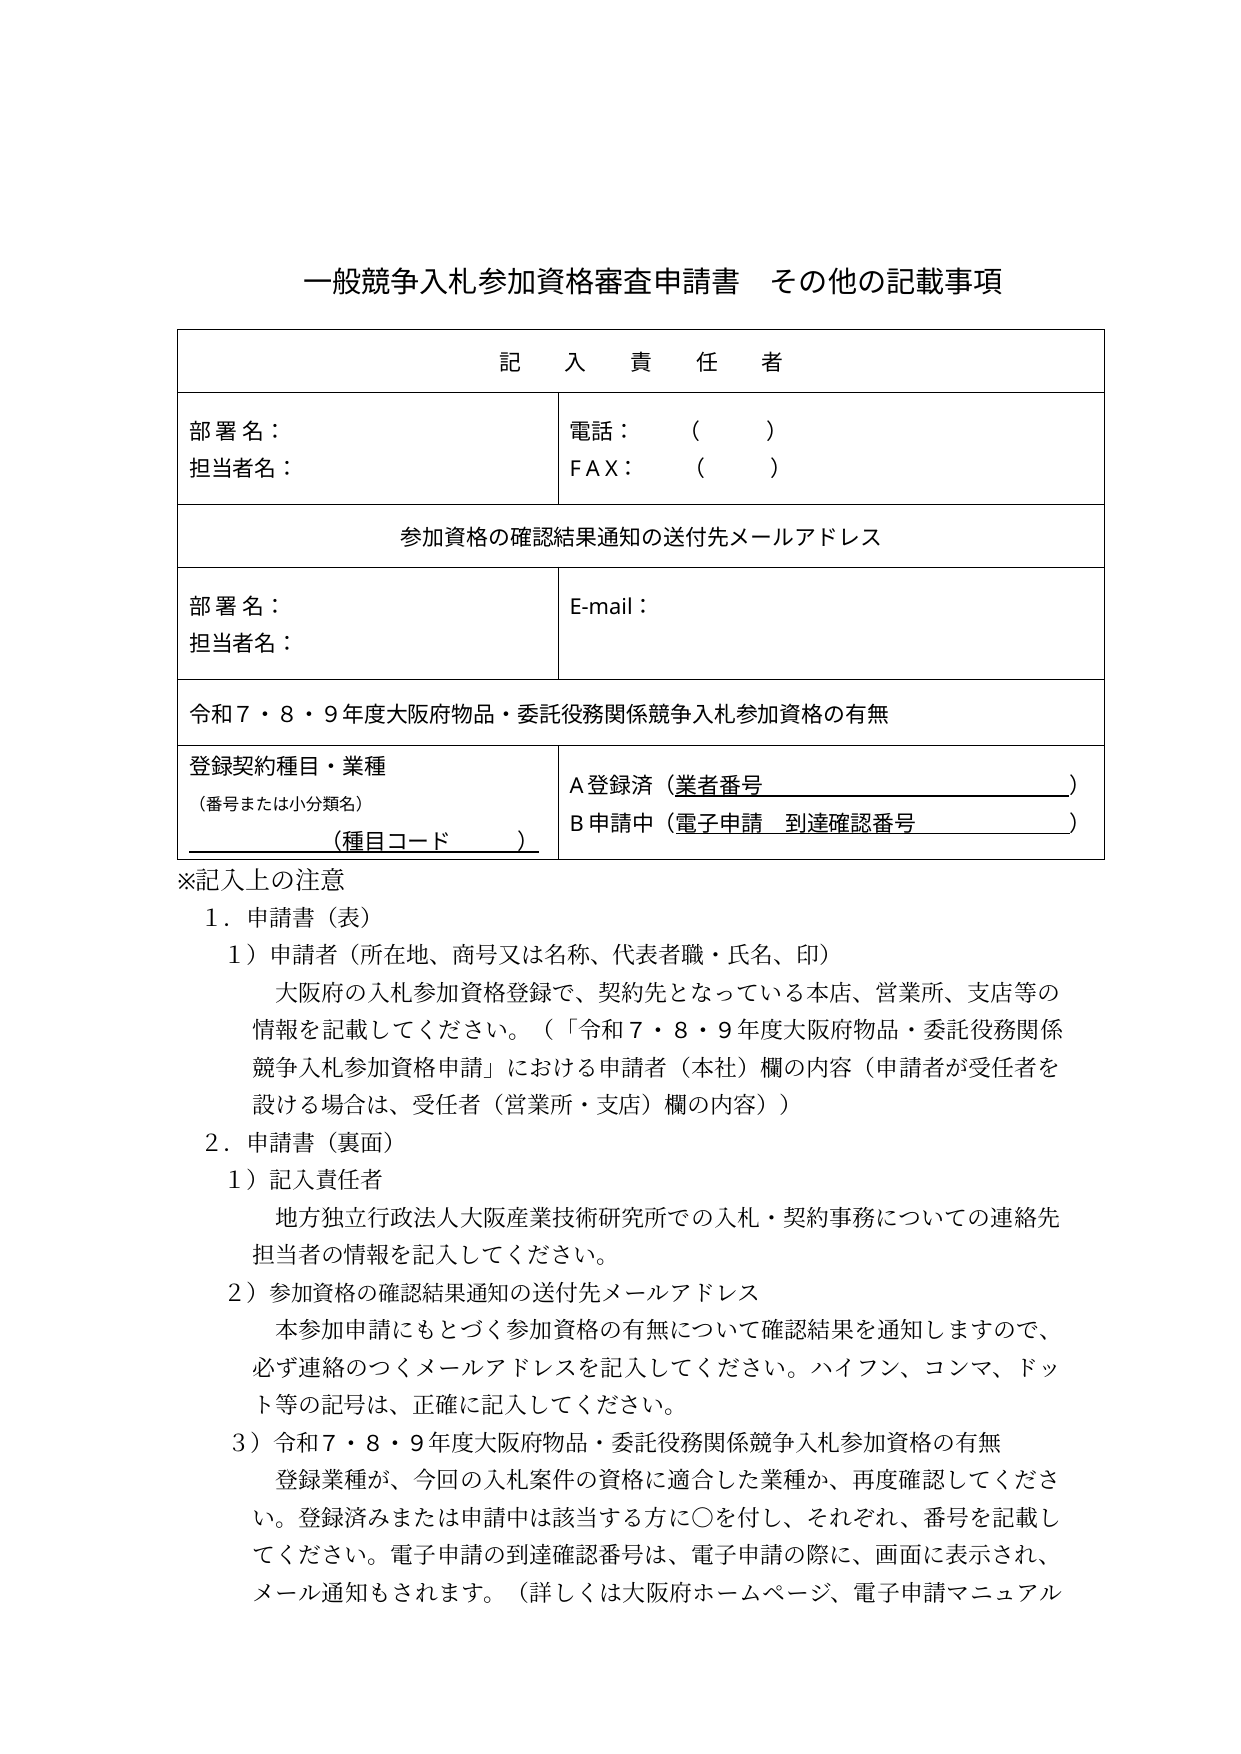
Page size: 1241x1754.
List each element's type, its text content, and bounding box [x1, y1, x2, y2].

table_cell 部 署 名： 担当者名： [178, 568, 558, 679]
text 本参加申請にもとづく参加資格の有無について確認結果を通知しますので、必ず連絡のつくメールアドレスを記入してください。ハイフン、コンマ、ドット等の記号は、正確に記入してください。 [252, 1310, 1063, 1422]
table_cell E-mail： [559, 568, 1104, 679]
table_cell 登録契約種目・業種 （番号または小分類名） （種目コード ） [178, 746, 558, 859]
text ２）参加資格の確認結果通知の送付先メールアドレス [177, 1272, 1063, 1310]
text 地方独立行政法人大阪産業技術研究所での入札・契約事務についての連絡先担当者の情報を記入してください。 [252, 1197, 1063, 1272]
text １）記入責任者 [177, 1160, 1063, 1197]
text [252, 1460, 1063, 1610]
text 一般競争入札参加資格審査申請書 その他の記載事項 [243, 242, 1063, 317]
text １．申請書（表） [177, 897, 1063, 935]
table_header 記 入 責 任 者 [178, 330, 1104, 392]
text 大阪府の入札参加資格登録で、契約先となっている本店、営業所、支店等の情報を記載してください。（「令和７・８・９年度大阪府物品・委託役務関係競争入札参加資格申請」における申請者（本社）欄の内容（申請者が受任者を設ける場合は、受任者（営業所・支店）欄の内容）） [252, 972, 1063, 1122]
text ※記入上の注意 [177, 860, 1063, 897]
text １）申請者（所在地、商号又は名称、代表者職・氏名、印） [177, 935, 1063, 972]
table_cell 電話： （ ） FAX： （ ） [559, 393, 1104, 504]
table_cell 部 署 名： 担当者名： [178, 393, 558, 504]
table_cell 参加資格の確認結果通知の送付先メールアドレス [178, 505, 1104, 567]
table_cell A登録済（業者番号 ） B申請中（電子申請 到達確認番号 ） [559, 746, 1104, 859]
text ３）令和７・８・９年度大阪府物品・委託役務関係競争入札参加資格の有無 [227, 1422, 1063, 1460]
text ２．申請書（裏面） [177, 1122, 1063, 1160]
table_cell 令和７・８・９年度大阪府物品・委託役務関係競争入札参加資格の有無 [178, 680, 1104, 745]
